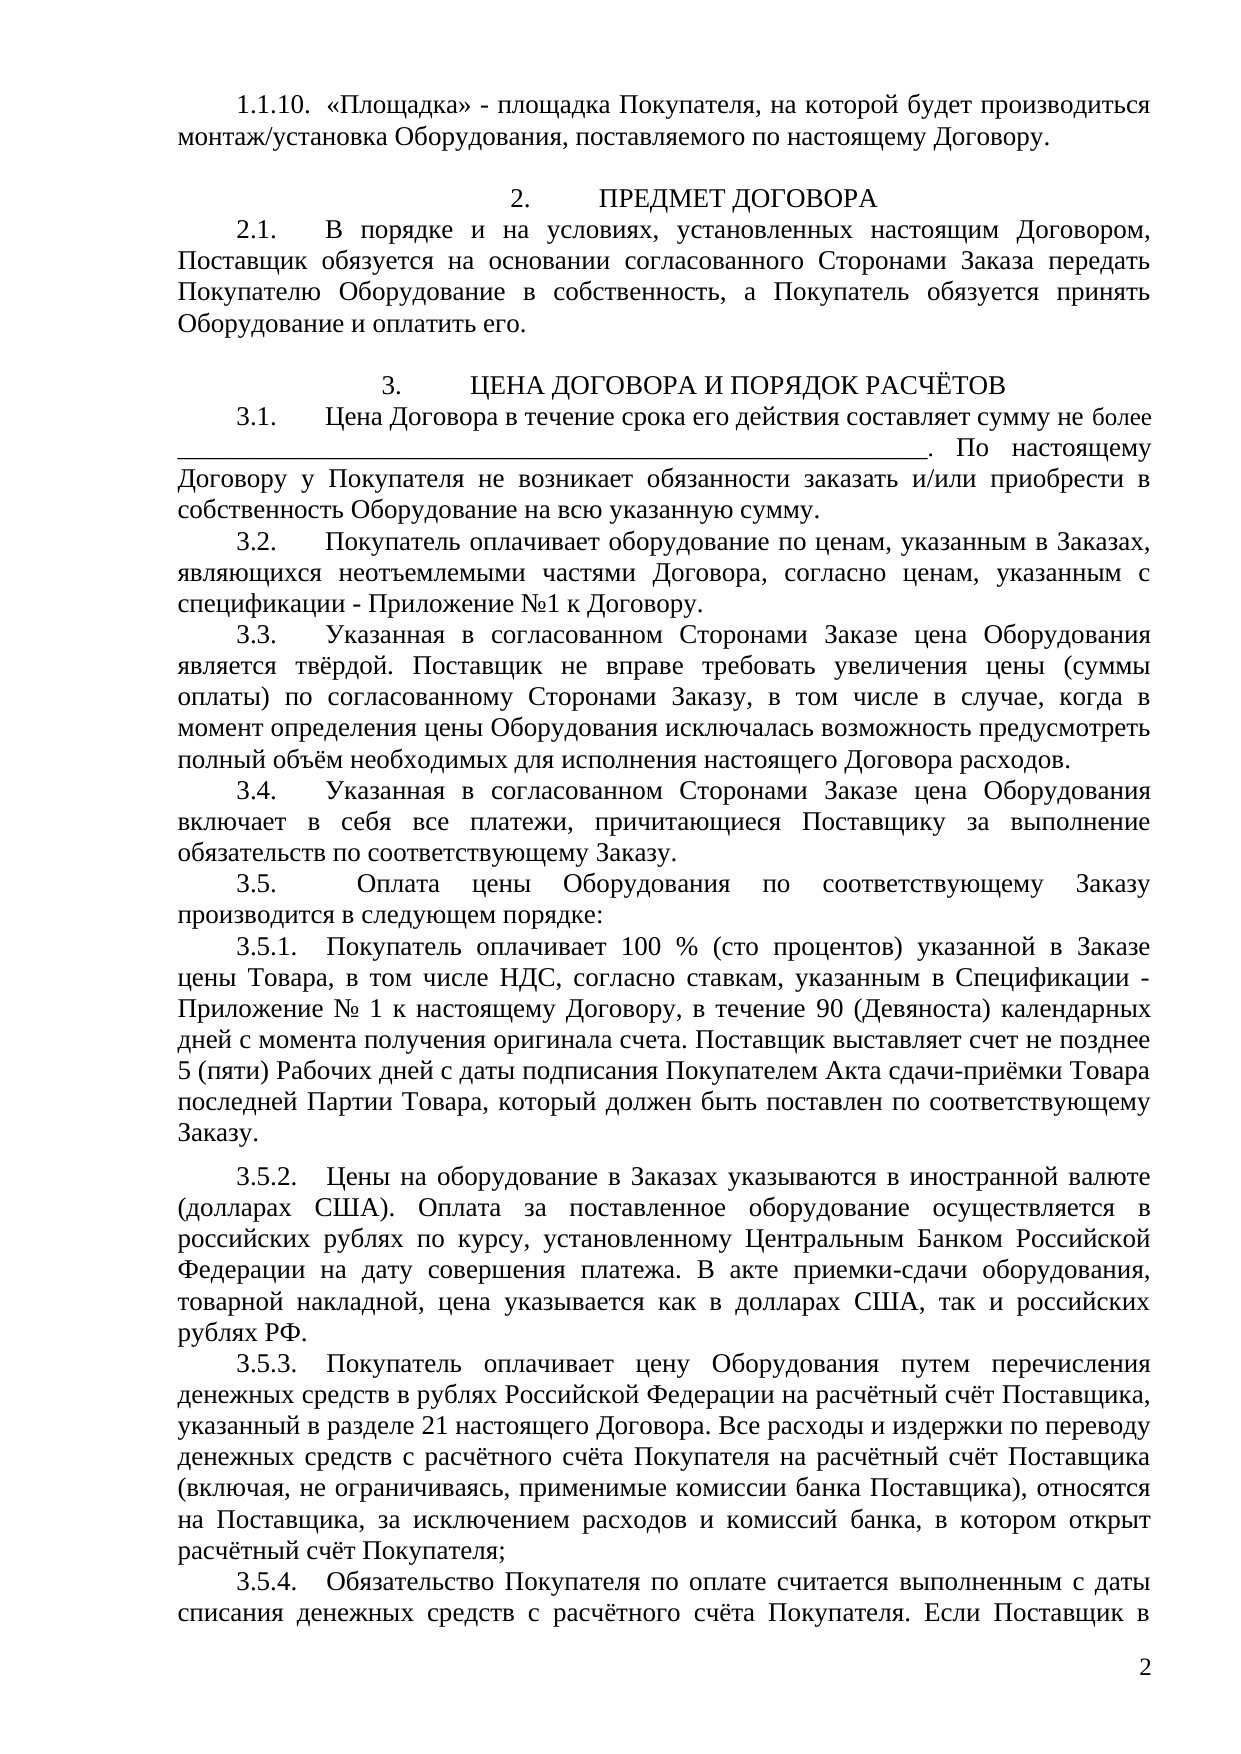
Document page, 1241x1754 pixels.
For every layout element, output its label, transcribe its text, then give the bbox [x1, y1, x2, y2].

list ПРЕДМЕТ ДОГОВОРА [177, 182, 1152, 213]
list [177, 1565, 1152, 1627]
list Цены на оборудование в Заказах указываются в иностранной валюте (долларах США). Оплата за поставленное оборудование осуществляется в российских рублях по курсу, установленному Центральным Банком Российской Федерации на дату совершения платежа. В акте приемки-сдачи оборудования, товарной накладной, цена указывается как в долларах США, так и российских рублях РФ. [177, 1160, 1152, 1347]
list Покупатель оплачивает цену Оборудования путем перечисления денежных средств в рублях Российской Федерации на расчётный счёт Поставщика, указанный в разделе 21 настоящего Договора. Все расходы и издержки по переводу денежных средств с расчётного счёта Покупателя на расчётный счёт Поставщика (включая, не ограничиваясь, применимые комиссии банка Поставщика), относятся на Поставщика, за исключением расходов и комиссий банка, в котором открыт расчётный счёт Покупателя; [177, 1347, 1152, 1565]
list ЦЕНА ДОГОВОРА И ПОРЯДОК РАСЧЁТОВ [177, 369, 1152, 400]
list Оплата цены Оборудования по соответствующему Заказу производится в следующем порядке: [177, 867, 1152, 929]
list В порядке и на условиях, установленных настоящим Договором, Поставщик обязуется на основании согласованного Сторонами Заказа передать Покупателю Оборудование в собственность, а Покупатель обязуется принять Оборудование и оплатить его. [177, 213, 1152, 338]
list Покупатель оплачивает оборудование по ценам, указанным в Заказах, являющихся неотъемлемыми частями Договора, согласно ценам, указанным с спецификации - Приложение №1 к Договору. [177, 525, 1152, 618]
list Указанная в согласованном Сторонами Заказе цена Оборудования включает в себя все платежи, причитающиеся Поставщику за выполнение обязательств по соответствующему Заказу. [177, 774, 1152, 867]
list Цена Договора в течение срока его действия составляет сумму не более ____________________________________________________________. По настоящему Договору у Покупателя не возникает обязанности заказать и/или приобрести в собственность Оборудование на всю указанную сумму. [177, 400, 1152, 525]
list Указанная в согласованном Сторонами Заказе цена Оборудования является твёрдой. Поставщик не вправе требовать увеличения цены (суммы оплаты) по согласованному Сторонами Заказу, в том числе в случае, когда в момент определения цены Оборудования исключалась возможность предусмотреть полный объём необходимых для исполнения настоящего Договора расходов. [177, 618, 1152, 774]
list Покупатель оплачивает 100 % (сто процентов) указанной в Заказе цены Товара, в том числе НДС, согласно ставкам, указанным в Спецификации - Приложение № 1 к настоящему Договору, в течение 90 (Девяноста) календарных дней с момента получения оригинала счета. Поставщик выставляет счет не позднее 5 (пяти) Рабочих дней с даты подписания Покупателем Акта сдачи-приёмки Товара последней Партии Товара, который должен быть поставлен по соответствующему Заказу. [177, 929, 1152, 1148]
list «Площадка» - площадка Покупателя, на которой будет производиться монтаж/установка Оборудования, поставляемого по настоящему Договору. [177, 89, 1152, 151]
